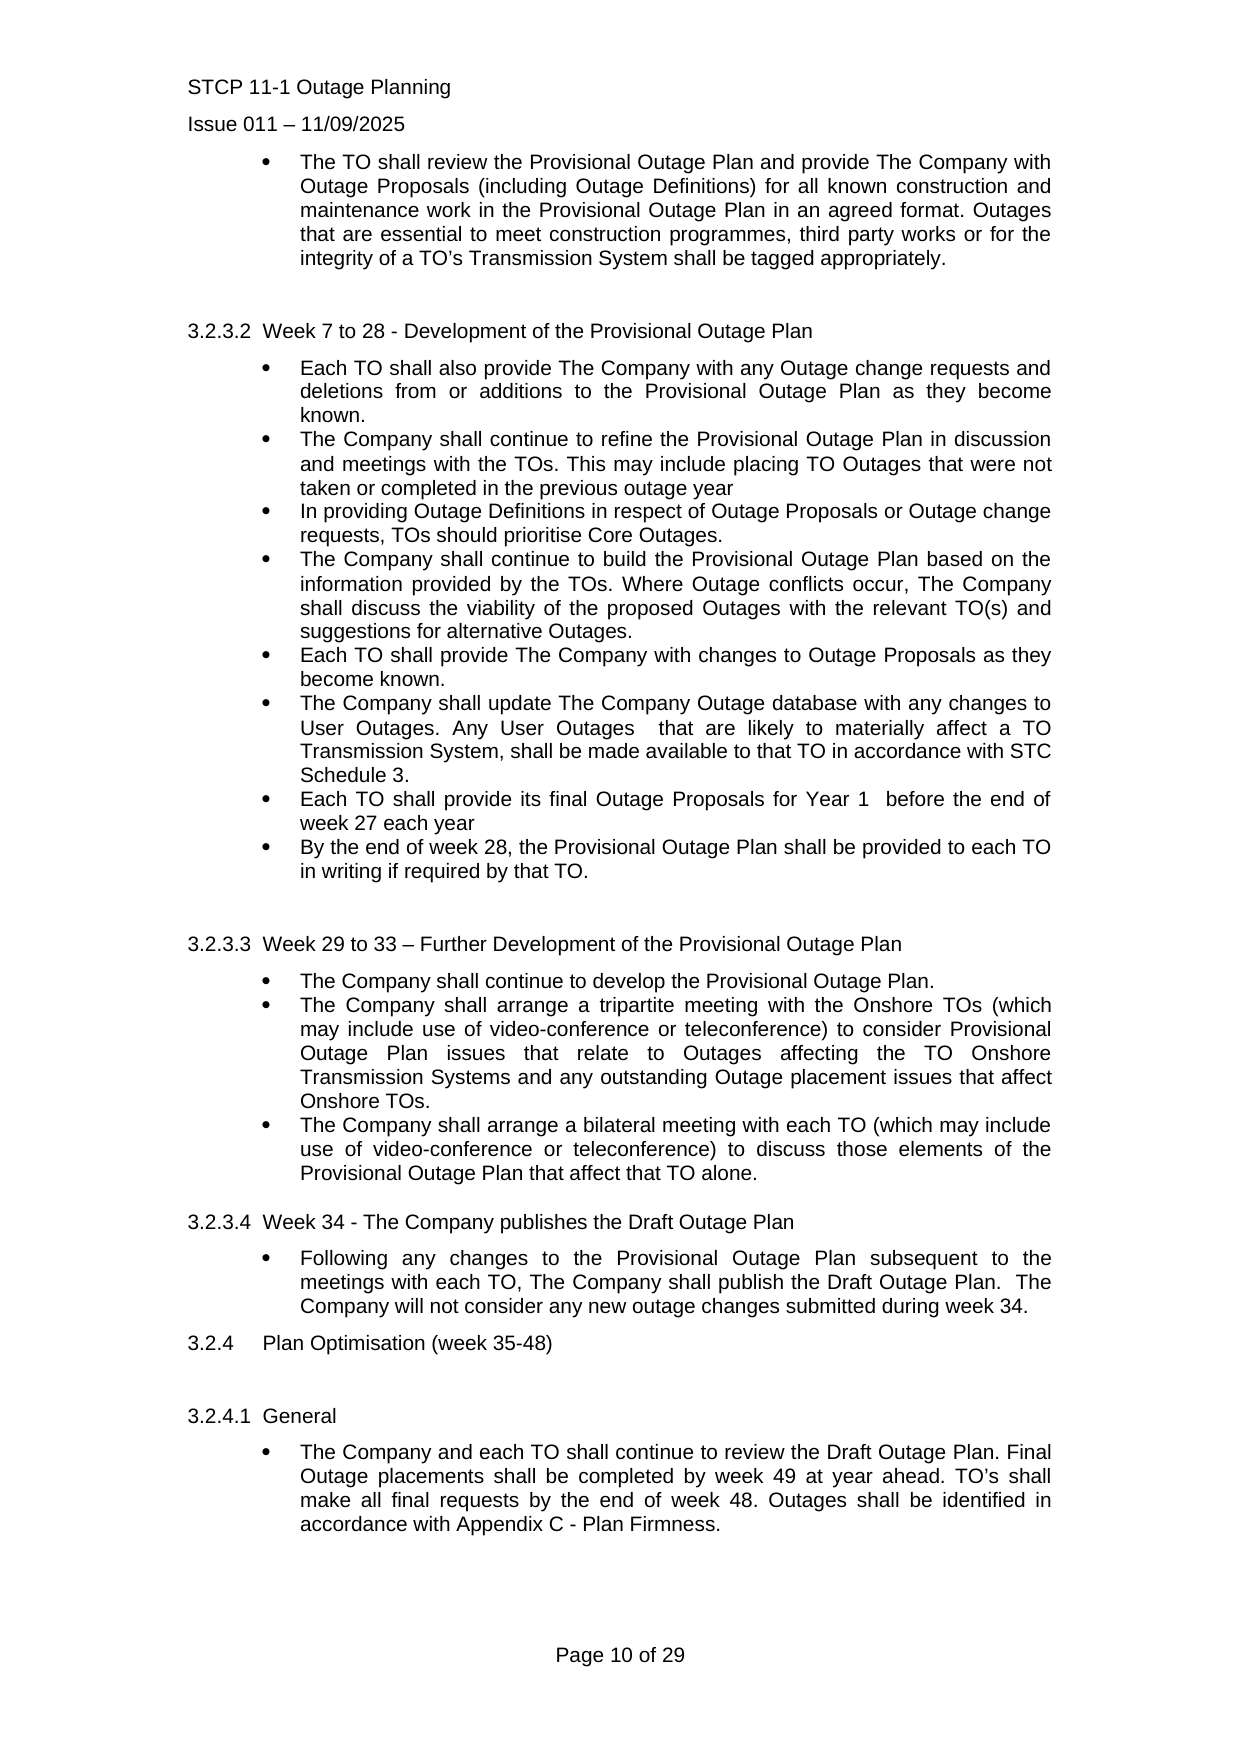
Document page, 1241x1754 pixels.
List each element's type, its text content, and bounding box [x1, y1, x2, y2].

subtitle Week 29 to 33 – Further Development of the Provisional Outage Plan [187, 932, 1053, 956]
subtitle By the end of week 28, the Provisional Outage Plan shall be provided to each TO in writing if required by that TO. [262, 835, 1053, 883]
list Each TO shall also provide The Company with any Outage change requests and deletions from or additions to the Provisional Outage Plan as they become known. [262, 355, 1053, 427]
list The Company shall update The Company Outage database with any changes to User Outages. Any User Outages that are likely to materially affect a TO Transmission System, shall be made available to that TO in accordance with STC Schedule 3. [262, 691, 1053, 787]
list Following any changes to the Provisional Outage Plan subsequent to the meetings with each TO, The Company shall publish the Draft Outage Plan. The Company will not consider any new outage changes submitted during week 34. [262, 1246, 1053, 1318]
list The Company shall continue to build the Provisional Outage Plan based on the information provided by the TOs. Where Outage conflicts occur, The Company shall discuss the viability of the proposed Outages with the relevant TO(s) and suggestions for alternative Outages. [262, 547, 1053, 643]
list Each TO shall provide The Company with changes to Outage Proposals as they become known. [262, 643, 1053, 691]
subtitle Week 7 to 28 - Development of the Provisional Outage Plan [187, 319, 1053, 343]
list The Company shall arrange a tripartite meeting with the Onshore TOs (which may include use of video-conference or teleconference) to consider Provisional Outage Plan issues that relate to Outages affecting the TO Onshore Transmission Systems and any outstanding Outage placement issues that affect Onshore TOs. [262, 993, 1053, 1113]
subtitle The TO shall review the Provisional Outage Plan and provide The Company with Outage Proposals (including Outage Definitions) for all known construction and maintenance work in the Provisional Outage Plan in an agreed format. Outages that are essential to meet construction programmes, third party works or for the integrity of a TO’s Transmission System shall be tagged appropriately. [262, 150, 1053, 270]
list The Company shall continue to refine the Provisional Outage Plan in discussion and meetings with the TOs. This may include placing TO Outages that were not taken or completed in the previous outage year [262, 427, 1053, 499]
list The Company shall continue to develop the Provisional Outage Plan. [262, 969, 1053, 993]
subtitle The Company and each TO shall continue to review the Draft Outage Plan. Final Outage placements shall be completed by week 49 at year ahead. TO’s shall make all final requests by the end of week 48. Outages shall be identified in accordance with Appendix C - Plan Firmness. [262, 1440, 1053, 1536]
list The Company shall arrange a bilateral meeting with each TO (which may include use of video-conference or teleconference) to discuss those elements of the Provisional Outage Plan that affect that TO alone. [262, 1113, 1053, 1184]
list Each TO shall provide its final Outage Proposals for Year 1 before the end of week 27 each year [262, 787, 1053, 835]
subtitle Plan Optimisation (week 35-48) [187, 1331, 1053, 1354]
subtitle Week 34 - The Company publishes the Draft Outage Plan [187, 1209, 1053, 1233]
subtitle General [187, 1403, 1053, 1427]
list In providing Outage Definitions in respect of Outage Proposals or Outage change requests, TOs should prioritise Core Outages. [262, 499, 1053, 547]
